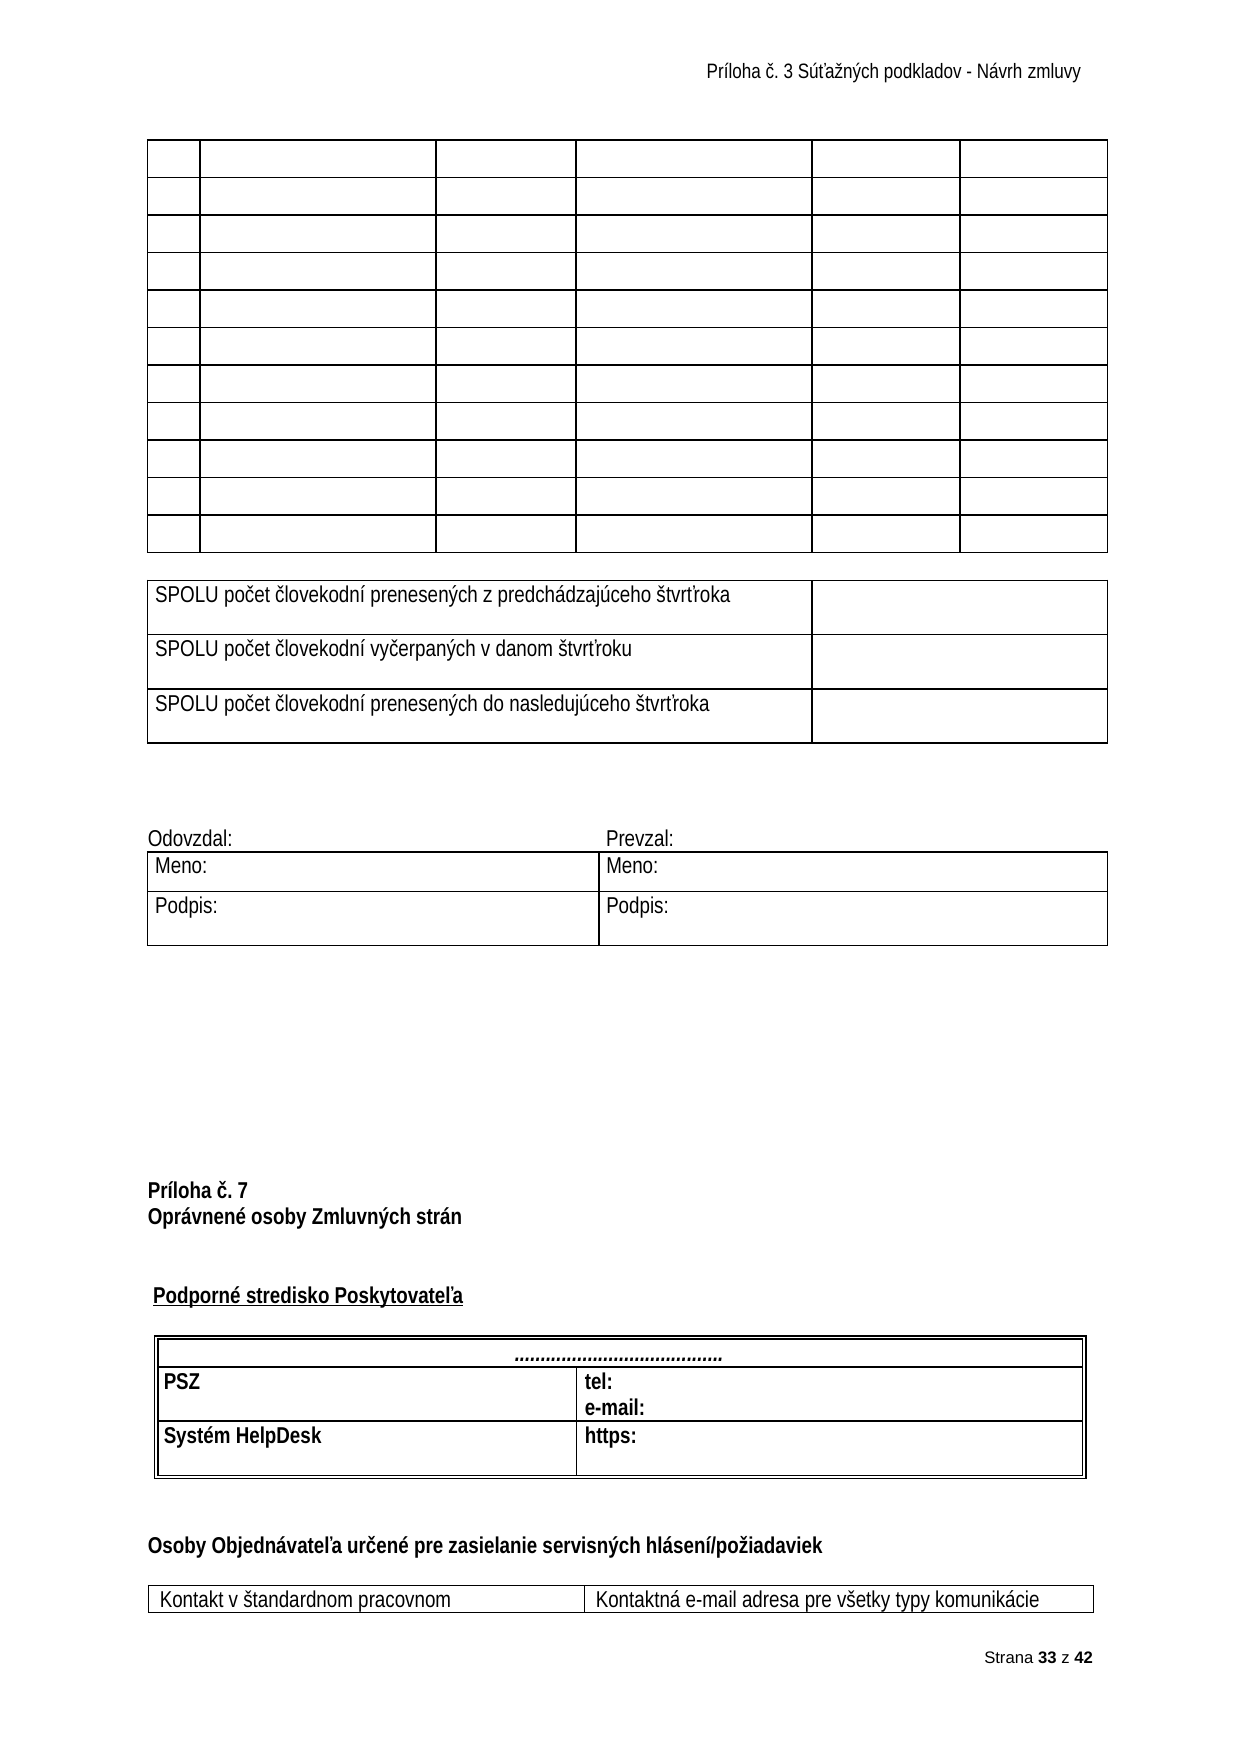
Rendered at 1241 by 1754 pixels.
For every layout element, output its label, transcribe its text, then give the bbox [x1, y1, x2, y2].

table_cell [961, 478, 1107, 514]
table_cell [961, 366, 1107, 402]
table_cell [961, 141, 1107, 177]
table_cell [961, 178, 1107, 214]
table_cell [148, 328, 199, 364]
table_cell [201, 178, 435, 214]
table_cell Systém HelpDesk [159, 1422, 576, 1474]
table_cell [813, 291, 959, 327]
table_header Meno: [148, 853, 598, 891]
table_cell [201, 253, 435, 289]
table_header ........................................ [159, 1340, 1082, 1366]
table_cell [577, 403, 811, 439]
table_cell [577, 216, 811, 252]
table_cell [961, 516, 1107, 552]
table_cell [961, 291, 1107, 327]
table_cell [577, 328, 811, 364]
table_cell [201, 516, 435, 552]
table_cell [577, 253, 811, 289]
table_cell PSZ [159, 1368, 576, 1420]
table_cell [201, 328, 435, 364]
table_cell [813, 403, 959, 439]
text Odovzdal: Prevzal: [148, 824, 1092, 851]
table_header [585, 1586, 1093, 1612]
table_cell [201, 403, 435, 439]
table_cell [148, 253, 199, 289]
table_cell [577, 366, 811, 402]
table_cell [813, 253, 959, 289]
table_cell [813, 328, 959, 364]
text Osoby Objednávateľa určené pre zasielanie servisných hlásení/požiadaviek [148, 1532, 1092, 1558]
table_cell [148, 516, 199, 552]
table_cell [437, 141, 575, 177]
table_cell [437, 253, 575, 289]
table_cell [577, 478, 811, 514]
table_cell [437, 366, 575, 402]
table_cell [813, 141, 959, 177]
table_cell [437, 403, 575, 439]
table_cell [148, 216, 199, 252]
table_cell [201, 141, 435, 177]
table_cell [201, 366, 435, 402]
table_cell [148, 178, 199, 214]
table_cell [961, 328, 1107, 364]
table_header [149, 1586, 584, 1612]
table_header Meno: [600, 853, 1107, 891]
table_cell [813, 690, 1107, 742]
table_cell [577, 516, 811, 552]
table_cell [201, 291, 435, 327]
table_cell [813, 516, 959, 552]
table_cell [813, 441, 959, 477]
text Podporné stredisko Poskytovateľa [148, 1282, 1092, 1309]
table_cell [148, 441, 199, 477]
table_cell [813, 635, 1107, 688]
table_cell Podpis: [148, 892, 598, 945]
table_cell [577, 141, 811, 177]
table_cell [201, 441, 435, 477]
table_cell [437, 216, 575, 252]
table_cell [437, 291, 575, 327]
table_cell [437, 478, 575, 514]
table_header SPOLU počet človekodní prenesených z predchádzajúceho štvrťroka [148, 581, 811, 634]
table_cell [813, 478, 959, 514]
table_cell [961, 441, 1107, 477]
table_cell [148, 141, 199, 177]
table_cell [148, 291, 199, 327]
table_cell [813, 366, 959, 402]
table_cell [148, 478, 199, 514]
table_cell SPOLU počet človekodní prenesených do nasledujúceho štvrťroka [148, 690, 811, 742]
table_cell [437, 441, 575, 477]
table_cell [201, 216, 435, 252]
table_cell Podpis: [600, 892, 1107, 945]
table_cell [961, 403, 1107, 439]
table_cell [437, 516, 575, 552]
text Príloha č. 7 [148, 1177, 1092, 1203]
table_header [813, 581, 1107, 634]
table_cell [577, 441, 811, 477]
table_cell [201, 478, 435, 514]
table_cell [577, 291, 811, 327]
table_cell [961, 216, 1107, 252]
table_cell https: [577, 1422, 1082, 1474]
table_cell [148, 403, 199, 439]
table_cell tel: e-mail: [577, 1368, 1082, 1420]
table_cell [437, 178, 575, 214]
table_cell [813, 216, 959, 252]
table_cell [961, 253, 1107, 289]
table_cell [148, 366, 199, 402]
table_cell [577, 178, 811, 214]
table_cell SPOLU počet človekodní vyčerpaných v danom štvrťroku [148, 635, 811, 688]
table_cell [813, 178, 959, 214]
text Oprávnené osoby Zmluvných strán [148, 1203, 1092, 1229]
table_cell [437, 328, 575, 364]
